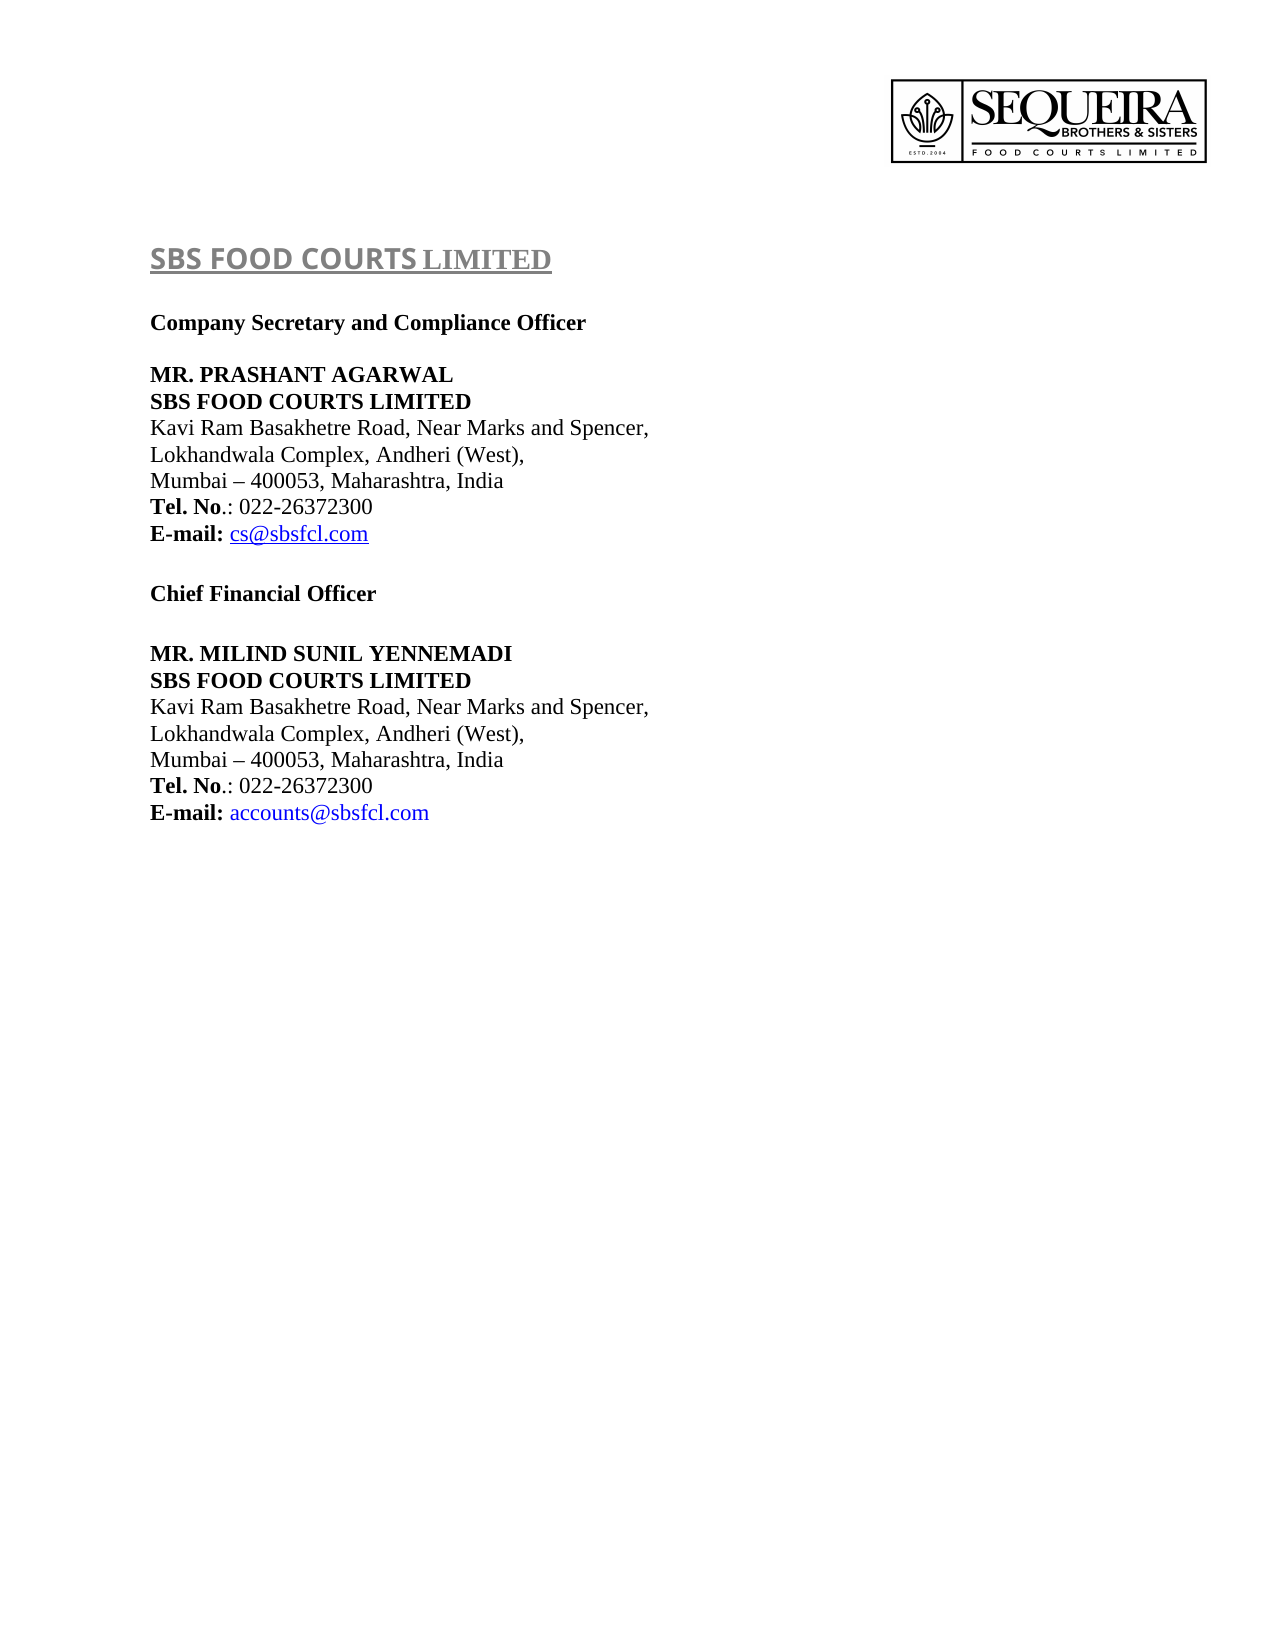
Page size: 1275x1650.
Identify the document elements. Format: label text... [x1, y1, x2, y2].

text MR. PRASHANT AGARWAL [150, 362, 1211, 388]
picture [884, 75, 1211, 167]
text E-mail: accounts@sbsfcl.com [150, 799, 1211, 825]
text MR. MILIND SUNIL YENNEMADI [150, 641, 1211, 667]
text Company Secretary and Compliance Officer [150, 309, 1211, 335]
text Tel. No.: 022-26372300 [150, 493, 1211, 520]
text Kavi Ram Basakhetre Road, Near Marks and Spencer, [150, 414, 1211, 441]
text Mumbai – 400053, Maharashtra, India [150, 746, 1211, 772]
text SBS FOOD COURTS LIMITED [150, 238, 1211, 278]
text Mumbai – 400053, Maharashtra, India [150, 467, 1211, 493]
text Lokhandwala Complex, Andheri (West), [150, 719, 1211, 746]
text E-mail: cs@sbsfcl.com [150, 520, 1211, 546]
text SBS FOOD COURTS LIMITED [150, 667, 1211, 693]
text Lokhandwala Complex, Andheri (West), [150, 441, 1211, 467]
text Tel. No.: 022-26372300 [150, 772, 1211, 799]
text Chief Financial Officer [150, 580, 1211, 606]
text SBS FOOD COURTS LIMITED [150, 388, 1211, 414]
text Kavi Ram Basakhetre Road, Near Marks and Spencer, [150, 693, 1211, 719]
